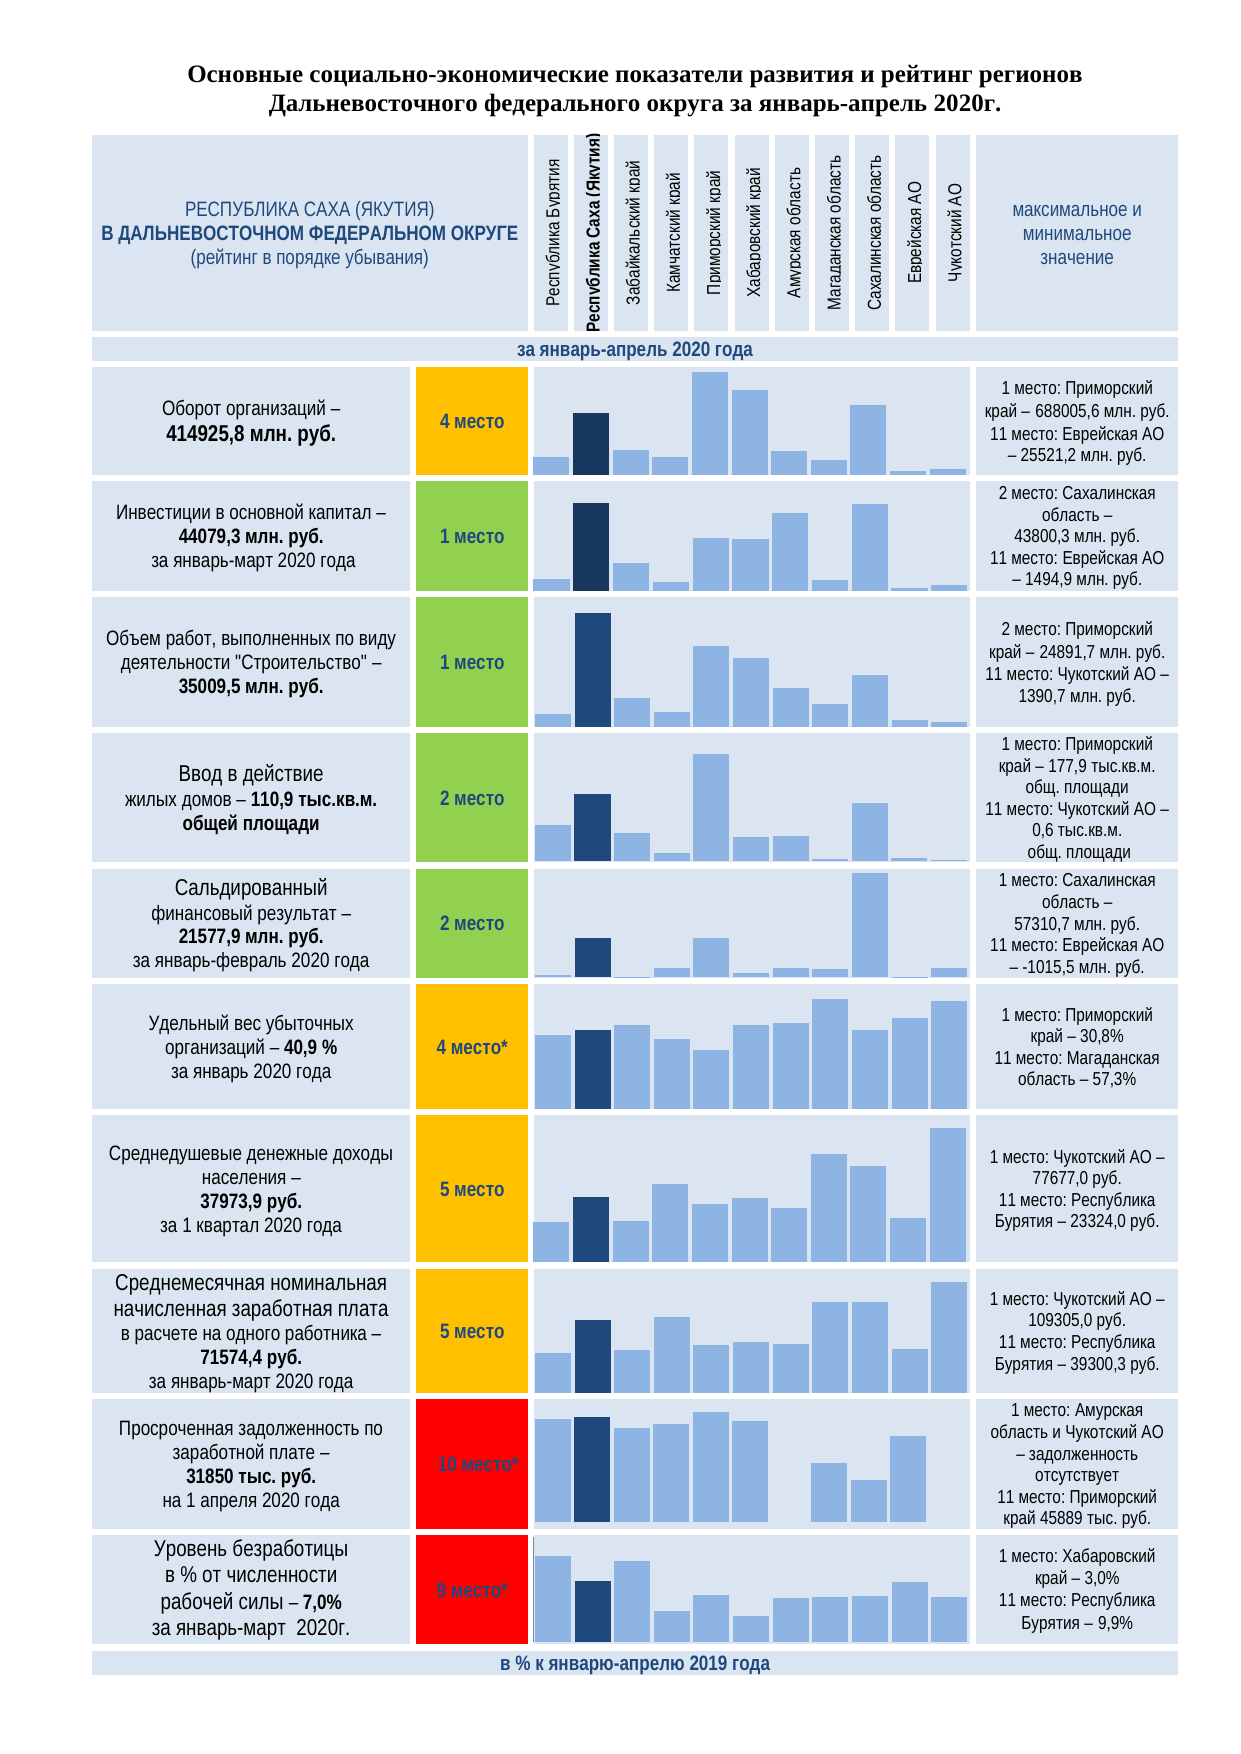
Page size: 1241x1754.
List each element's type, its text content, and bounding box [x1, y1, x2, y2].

table_header Приморский край [694, 135, 728, 331]
table_cell 1 место: Приморский край – 177,9 тыс.кв.м. общ. площади 11 место: Чукотский АО – 0,6 тыс.кв.м. общ. площади [976, 733, 1178, 862]
table_cell 2 место: Приморский край – 24891,7 млн. руб. 11 место: Чукотский АО – 1390,7 млн. руб. [976, 597, 1178, 727]
table_cell Удельный вес убыточных организаций – 40,9 % за январь 2020 года [92, 984, 410, 1109]
table_cell Ввод в действие жилых домов – 110,9 тыс.кв.м. общей площади [92, 733, 410, 862]
table_cell 1 место: Сахалинская область – 57310,7 млн. руб. 11 место: Еврейская АО – -1015,5 млн. руб. [976, 869, 1178, 978]
table_cell Просроченная задолженность по заработной плате – 31850 тыс. руб. на 1 апреля 2020 года [92, 1399, 410, 1529]
table_cell 2 место [416, 733, 528, 862]
table_cell 9 место* [416, 1535, 528, 1644]
table_cell Сальдированный финансовый результат – 21577,9 млн. руб. за январь-февраль 2020 года [92, 869, 410, 978]
table_header Республика Саха (Якутия) [574, 135, 608, 331]
table_cell Объем работ, выполненных по виду деятельности "Строительство" – 35009,5 млн. руб. [92, 597, 410, 727]
table_cell [534, 1535, 970, 1644]
table_header Хабаровский край [735, 135, 769, 331]
table_cell [534, 1269, 970, 1393]
table_cell [534, 1115, 970, 1262]
table_cell 1 место: Хабаровский край – 3,0% 11 место: Республика Бурятия – 9,9% [976, 1535, 1178, 1644]
table_cell 10 место* [416, 1399, 528, 1529]
table_cell 1 место [416, 481, 528, 591]
table_cell 1 место: Амурская область и Чукотский АО – задолженность отсутствует 11 место: Приморский край 45889 тыс. руб. [976, 1399, 1178, 1529]
table_cell 1 место: Чукотский АО – 77677,0 руб. 11 место: Республика Бурятия – 23324,0 руб. [976, 1115, 1178, 1262]
table_header Республика Бурятия [534, 135, 568, 331]
text Основные социально-экономические показатели развития и рейтинг регионов [118, 59, 1152, 88]
text Дальневосточного федерального округа за январь-апрель 2020г. [118, 88, 1152, 117]
table_header Забайкальский край [614, 135, 648, 331]
table_cell 2 место [416, 869, 528, 978]
table_cell 4 место [416, 367, 528, 475]
table_cell 1 место: Чукотский АО – 109305,0 руб. 11 место: Республика Бурятия – 39300,3 руб. [976, 1269, 1178, 1393]
table_cell 1 место: Приморский край – 688005,6 млн. руб. 11 место: Еврейская АО – 25521,2 млн. руб. [976, 367, 1178, 475]
table_cell в % к январю-апрелю 2019 года [92, 1651, 1178, 1675]
table_cell за январь-апрель 2020 года [92, 337, 1178, 361]
table_header Амурская область [775, 135, 809, 331]
table_cell Инвестиции в основной капитал –44079,3 млн. руб. за январь-март 2020 года [92, 481, 410, 591]
table_cell 5 место [416, 1115, 528, 1262]
table_cell Оборот организаций – 414925,8 млн. руб. [92, 367, 410, 475]
table_cell 5 место [416, 1269, 528, 1393]
table_cell 2 место: Сахалинская область – 43800,3 млн. руб. 11 место: Еврейская АО – 1494,9 млн. руб. [976, 481, 1178, 591]
table_cell Среднемесячная номинальная начисленная заработная плата в расчете на одного работника – 71574,4 руб. за январь-март 2020 года [92, 1269, 410, 1393]
table_cell [534, 1399, 970, 1529]
table_header максимальное и минимальное значение [976, 135, 1178, 331]
table_cell [534, 481, 970, 591]
table_cell Уровень безработицы в % от численности рабочей силы – 7,0% за январь-март 2020г. [92, 1535, 410, 1644]
table_header РЕСПУБЛИКА САХА (ЯКУТИЯ) В ДАЛЬНЕВОСТОЧНОМ ФЕДЕРАЛЬНОМ ОКРУГЕ (рейтинг в порядке убывания) [92, 135, 528, 331]
table_header Магаданская область [815, 135, 849, 331]
table_header Камчатский край [654, 135, 688, 331]
table_cell [534, 367, 970, 475]
table_cell Среднедушевые денежные доходы населения – 37973,9 руб. за 1 квартал 2020 года [92, 1115, 410, 1262]
table_header Еврейская АО [895, 135, 929, 331]
table_cell [534, 984, 970, 1109]
table_header Сахалинская область [855, 135, 889, 331]
table_cell 4 место* [416, 984, 528, 1109]
table_cell [534, 733, 970, 862]
table_header Чукотский АО [936, 135, 970, 331]
table_cell [534, 869, 970, 978]
table_cell [534, 597, 970, 727]
table_cell 1 место: Приморский край – 30,8% 11 место: Магаданская область – 57,3% [976, 984, 1178, 1109]
table_cell 1 место [416, 597, 528, 727]
